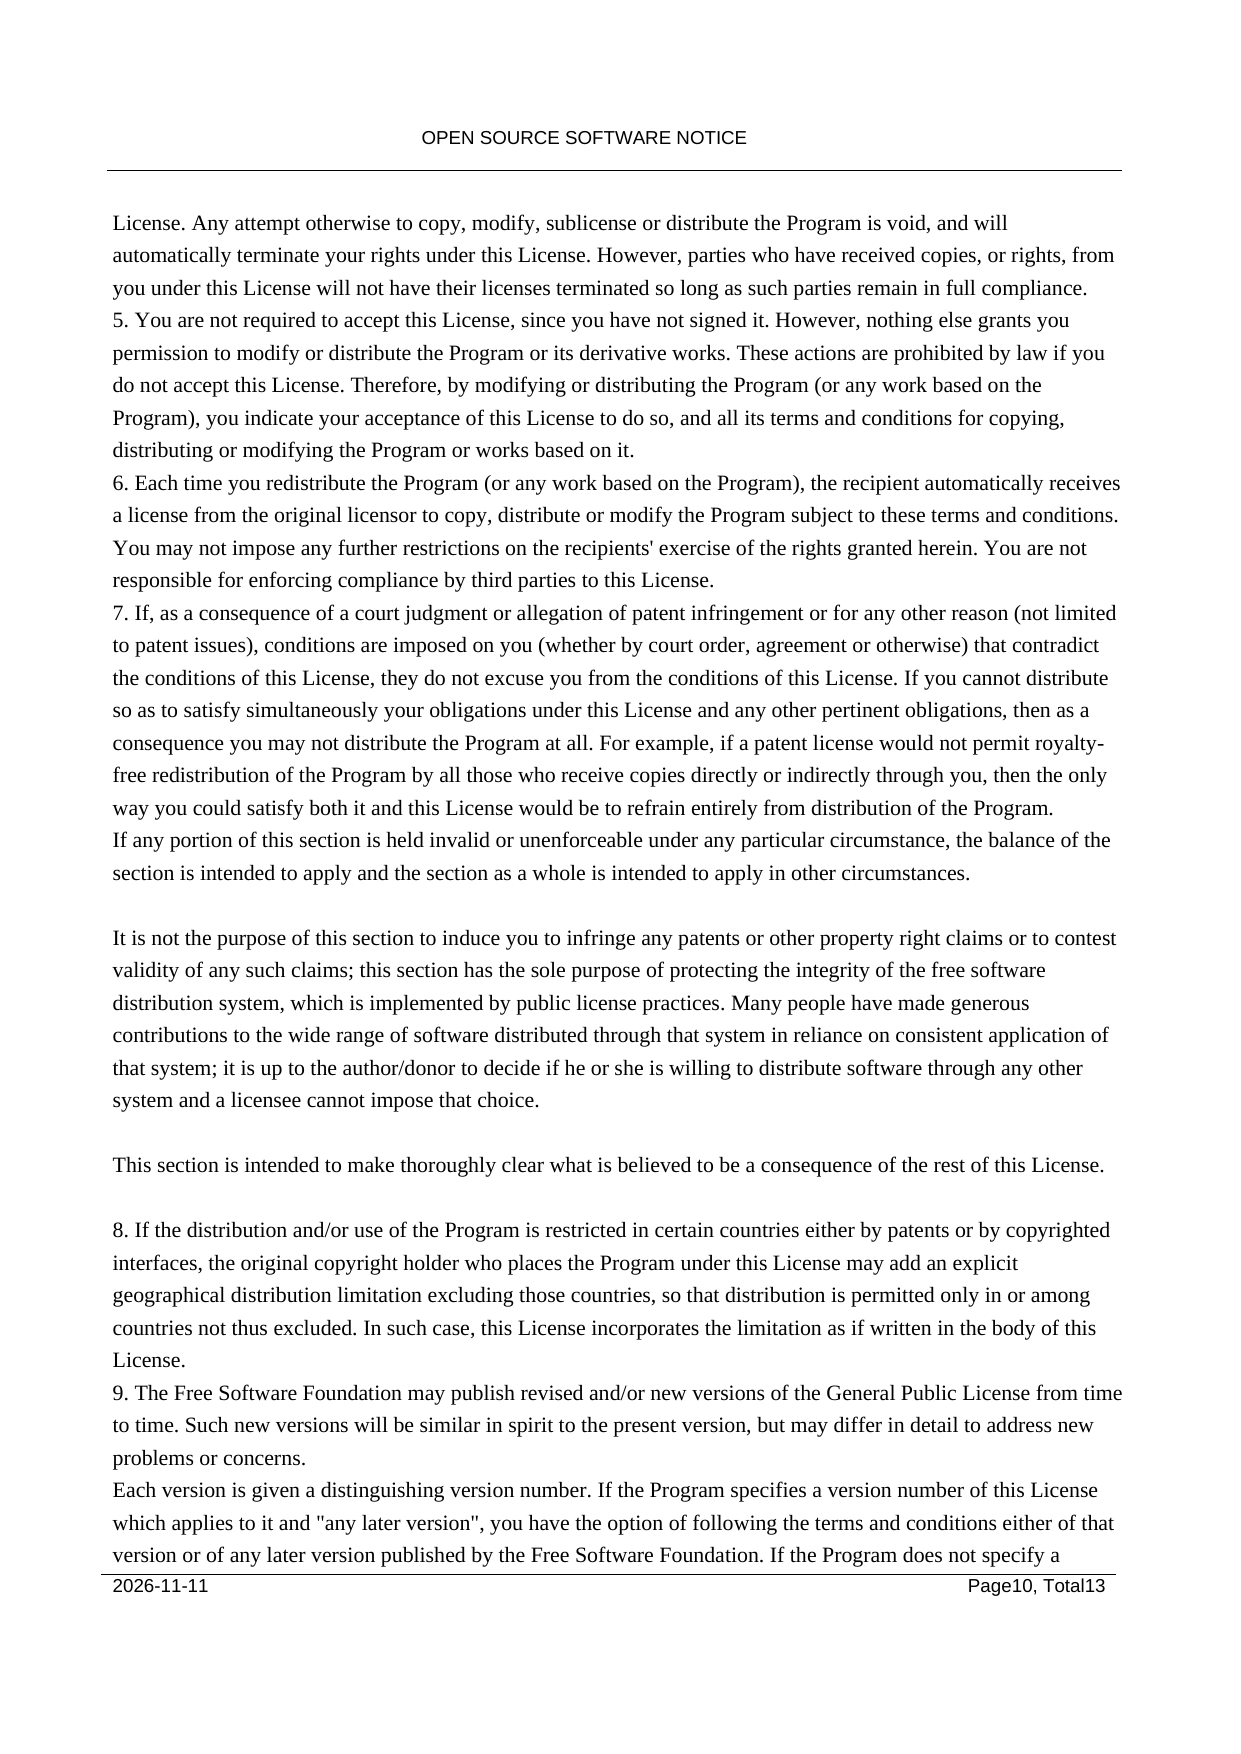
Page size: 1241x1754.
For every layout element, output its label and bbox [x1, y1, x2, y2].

text [112, 206, 1128, 1571]
